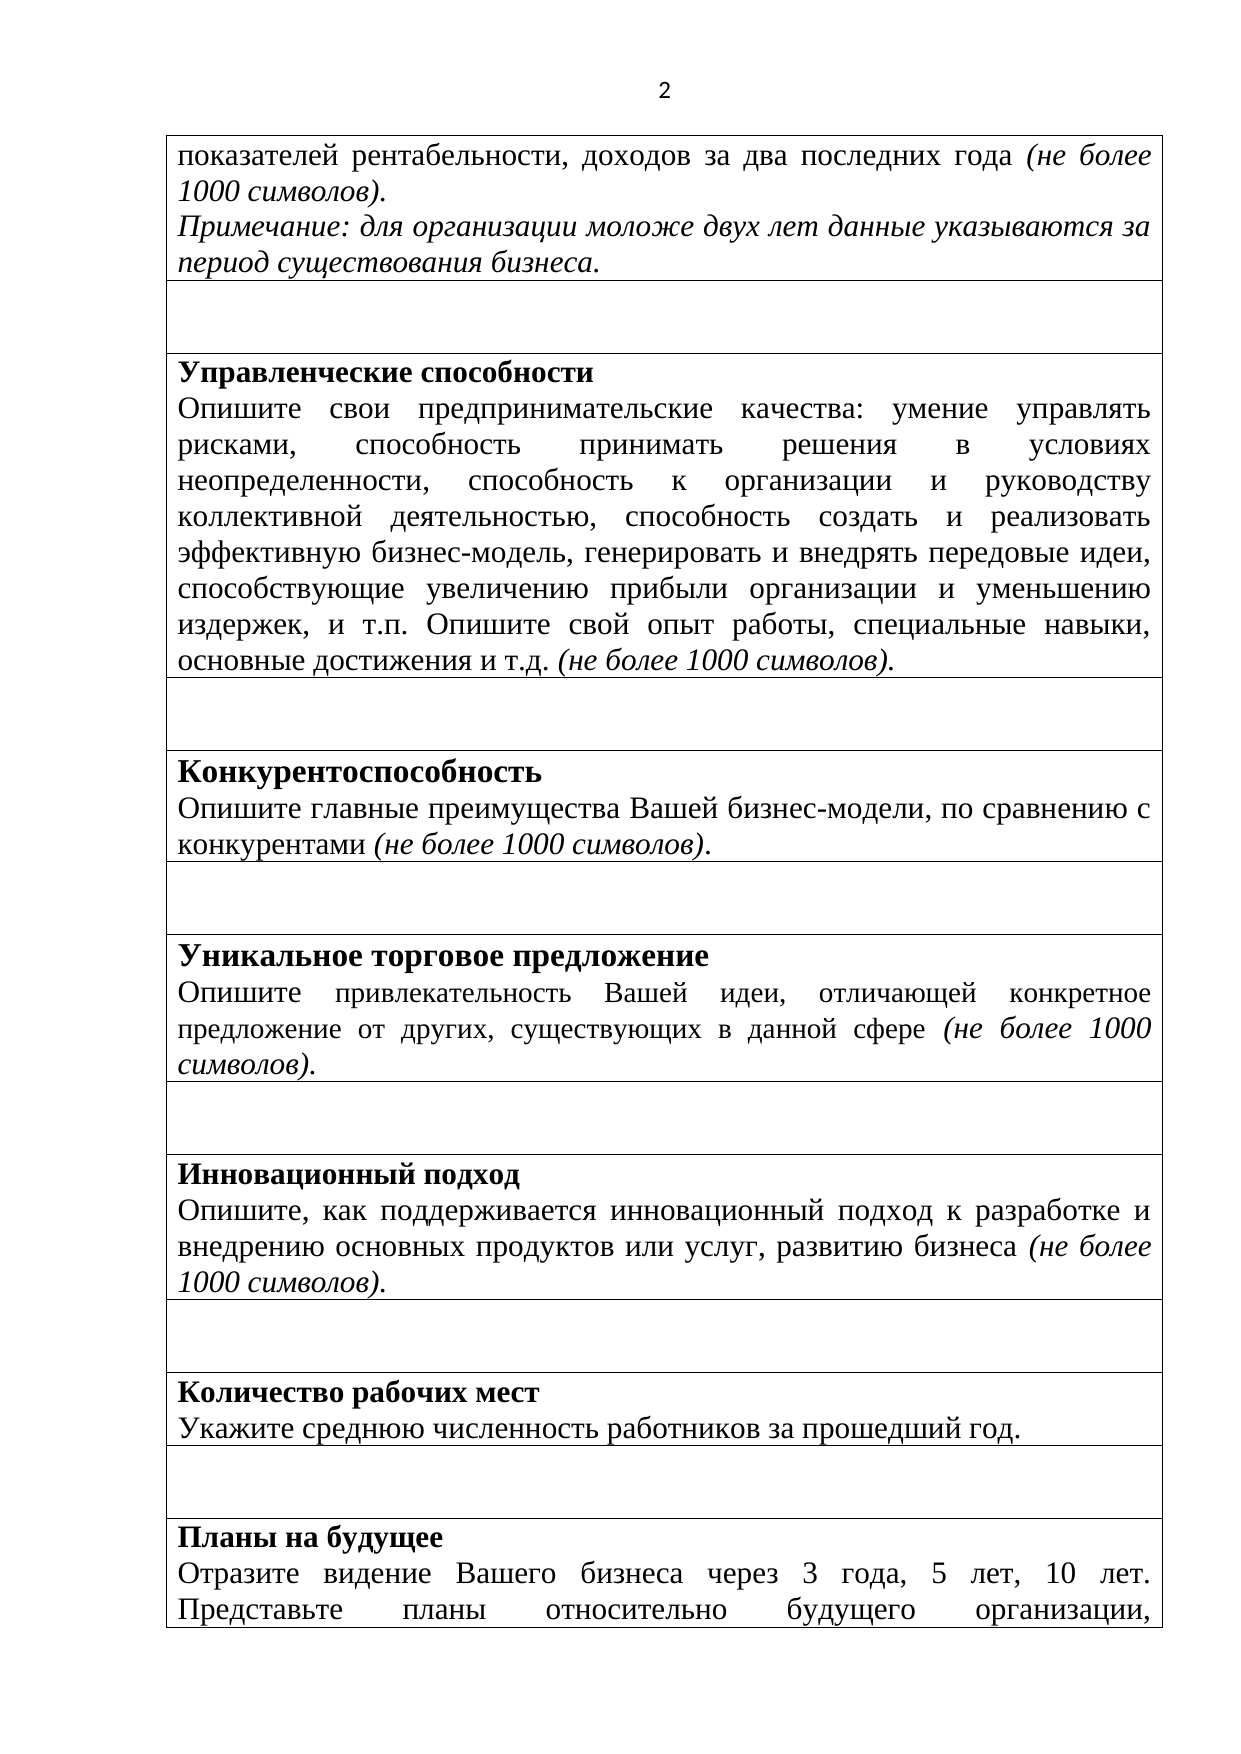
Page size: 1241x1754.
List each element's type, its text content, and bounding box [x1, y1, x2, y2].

table_cell [167, 1300, 1162, 1372]
table_cell [167, 1082, 1162, 1154]
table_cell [167, 136, 1162, 279]
table_cell Количество рабочих мест Укажите среднюю численность работников за прошедший год. [167, 1373, 1162, 1445]
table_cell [167, 1519, 1162, 1627]
table_cell Инновационный подход Опишите, как поддерживается инновационный подход к разработке и внедрению основных продуктов или услуг, развитию бизнеса (не более 1000 символов). [167, 1155, 1162, 1299]
table_cell [167, 281, 1162, 352]
table_cell Управленческие способности Опишите свои предпринимательские качества: умение управлять рисками, способность принимать решения в условиях неопределенности, способность к организации и руководству коллективной деятельностью, способность создать и реализовать эффективную бизнес-модель, генерировать и внедрять передовые идеи, способствующие увеличению прибыли организации и уменьшению издержек, и т.п. Опишите свой опыт работы, специальные навыки, основные достижения и т.д. (не более 1000 символов). [167, 354, 1162, 677]
table_cell [167, 862, 1162, 934]
table_cell Конкурентоспособность Опишите главные преимущества Вашей бизнес-модели, по сравнению с конкурентами (не более 1000 символов). [167, 751, 1162, 861]
table_cell Уникальное торговое предложение Опишите привлекательность Вашей идеи, отличающей конкретное предложение от других, существующих в данной сфере (не более 1000 символов). [167, 935, 1162, 1081]
table_cell [167, 1446, 1162, 1518]
table_cell [167, 678, 1162, 750]
